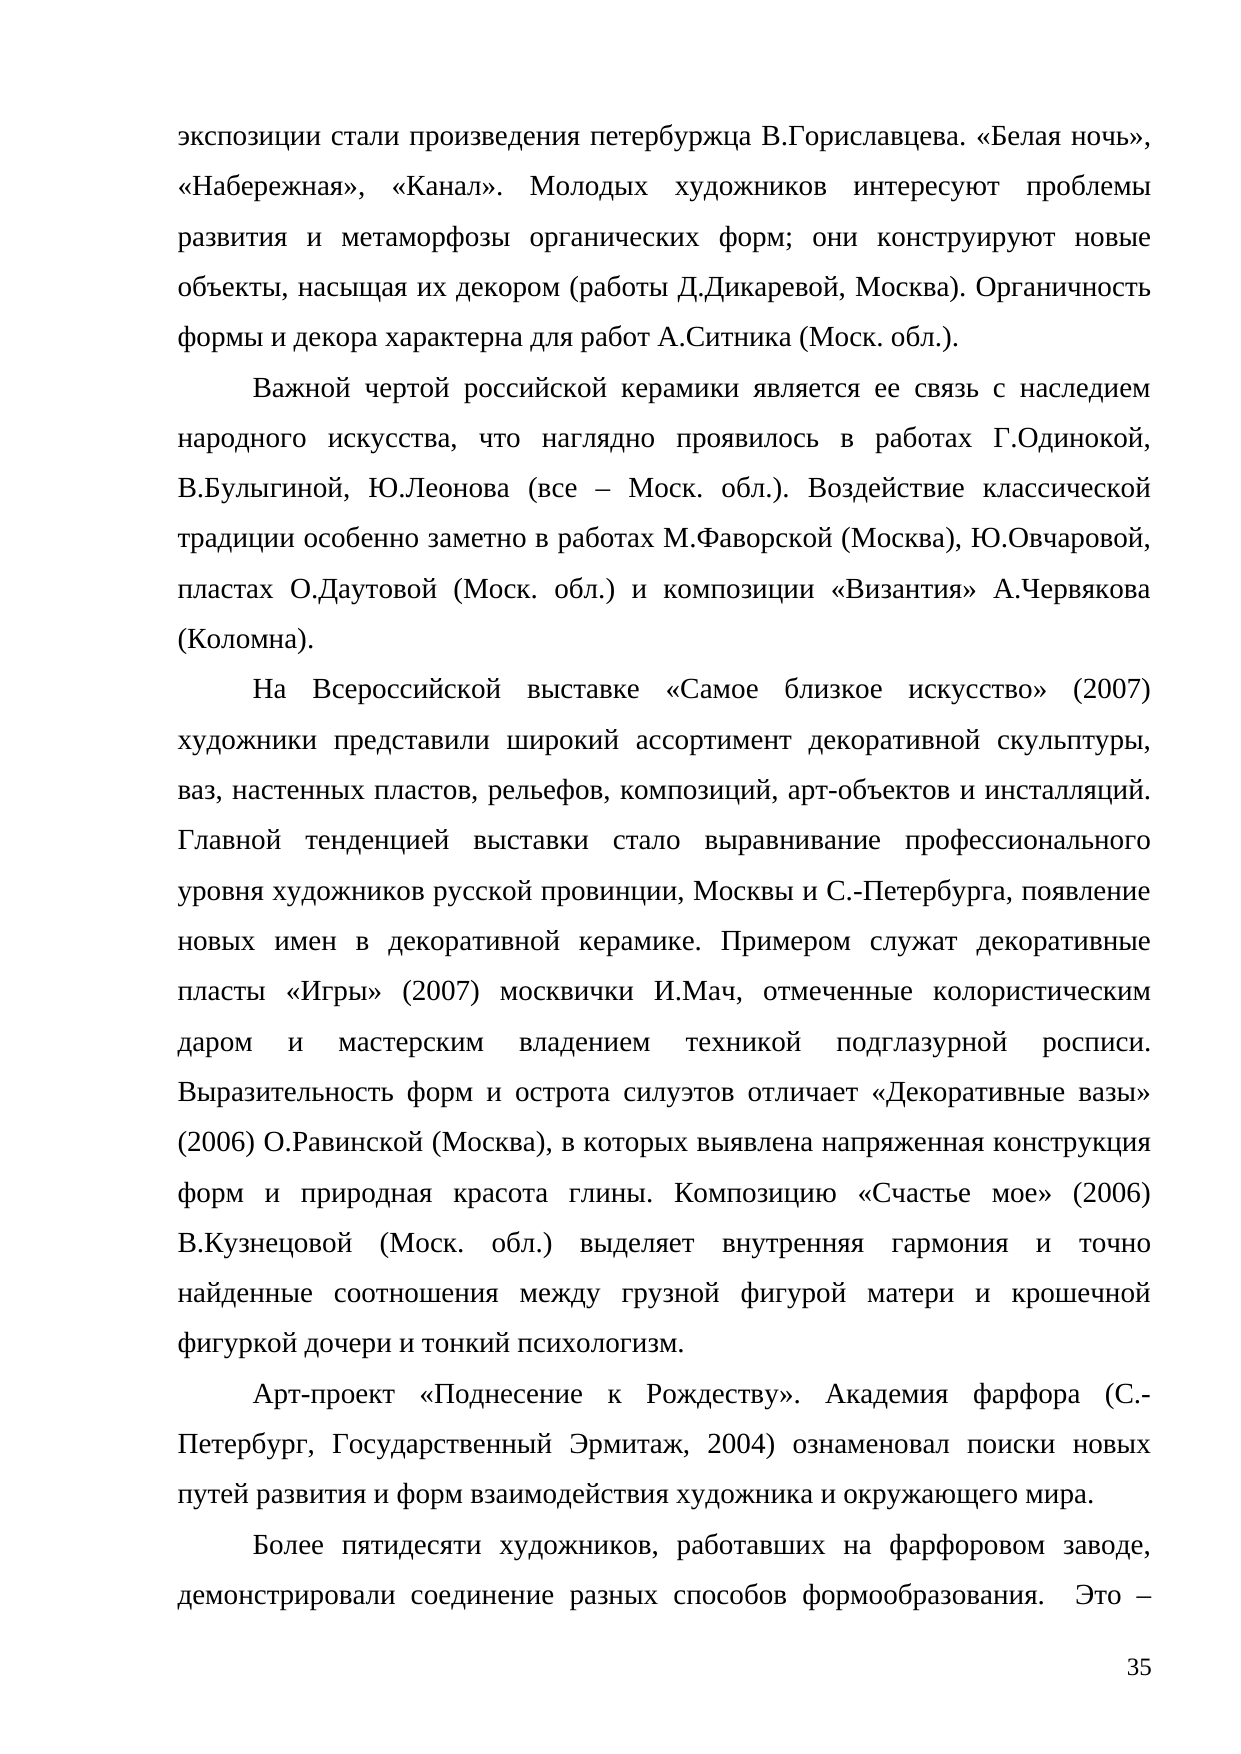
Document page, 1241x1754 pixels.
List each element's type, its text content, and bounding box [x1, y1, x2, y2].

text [177, 1527, 1152, 1611]
text Арт-проект «Поднесение к Рождеству». Академия фарфора (С.-Петербург, Государственный Эрмитаж, 2004) ознаменовал поиски новых путей развития и форм взаимодействия художника и окружающего мира. [177, 1376, 1152, 1510]
text На Всероссийской выставке «Самое близкое искусство» (2007) художники представили широкий ассортимент декоративной скульптуры, ваз, настенных пластов, рельефов, композиций, арт-объектов и инсталляций. Главной тенденцией выставки стало выравнивание профессионального уровня художников русской провинции, Москвы и С.-Петербурга, появление новых имен в декоративной керамике. Примером служат декоративные пласты «Игры» (2007) москвички И.Мач, отмеченные колористическим даром и мастерским владением техникой подглазурной росписи. Выразительность форм и острота силуэтов отличает «Декоративные вазы» (2006) О.Равинской (Москва), в которых выявлена напряженная конструкция форм и природная красота глины. Композицию «Счастье мое» (2006) В.Кузнецовой (Моск. обл.) выделяет внутренняя гармония и точно найденные соотношения между грузной фигурой матери и крошечной фигуркой дочери и тонкий психологизм. [177, 672, 1152, 1359]
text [177, 118, 1152, 353]
text Важной чертой российской керамики является ее связь с наследием народного искусства, что наглядно проявилось в работах Г.Одинокой, В.Булыгиной, Ю.Леонова (все – Моск. обл.). Воздействие классической традиции особенно заметно в работах М.Фаворской (Москва), Ю.Овчаровой, пластах О.Даутовой (Моск. обл.) и композиции «Византия» А.Червякова (Коломна). [177, 370, 1152, 655]
